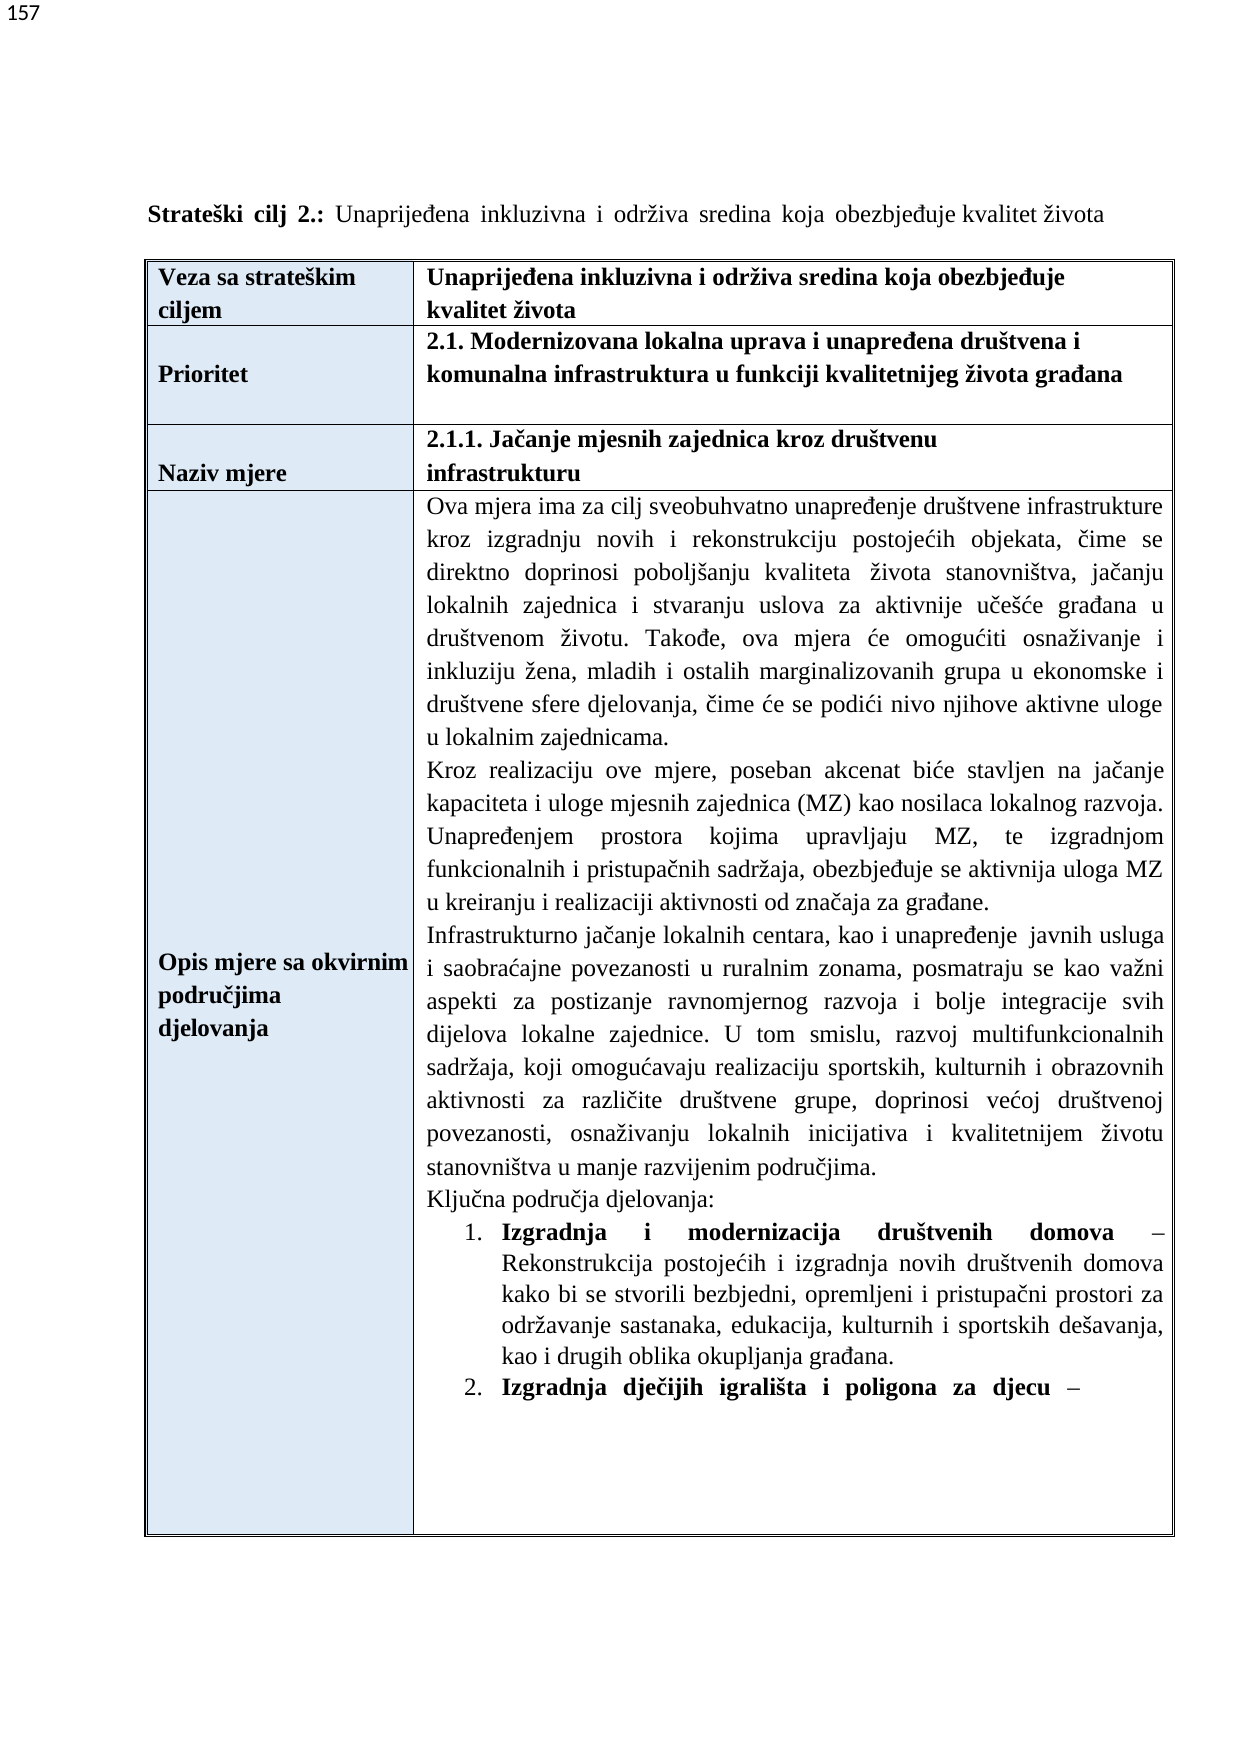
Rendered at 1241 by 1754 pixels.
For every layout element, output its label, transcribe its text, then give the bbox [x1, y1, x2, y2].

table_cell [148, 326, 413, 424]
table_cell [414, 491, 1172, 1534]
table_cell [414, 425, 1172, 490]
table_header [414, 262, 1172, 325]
text Strateški cilj 2.: Unaprijeđena inkluzivna i održiva sredina koja obezbjeđuje kvalitet života [147, 199, 1161, 228]
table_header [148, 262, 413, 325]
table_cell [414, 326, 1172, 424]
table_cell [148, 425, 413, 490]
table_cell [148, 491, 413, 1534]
